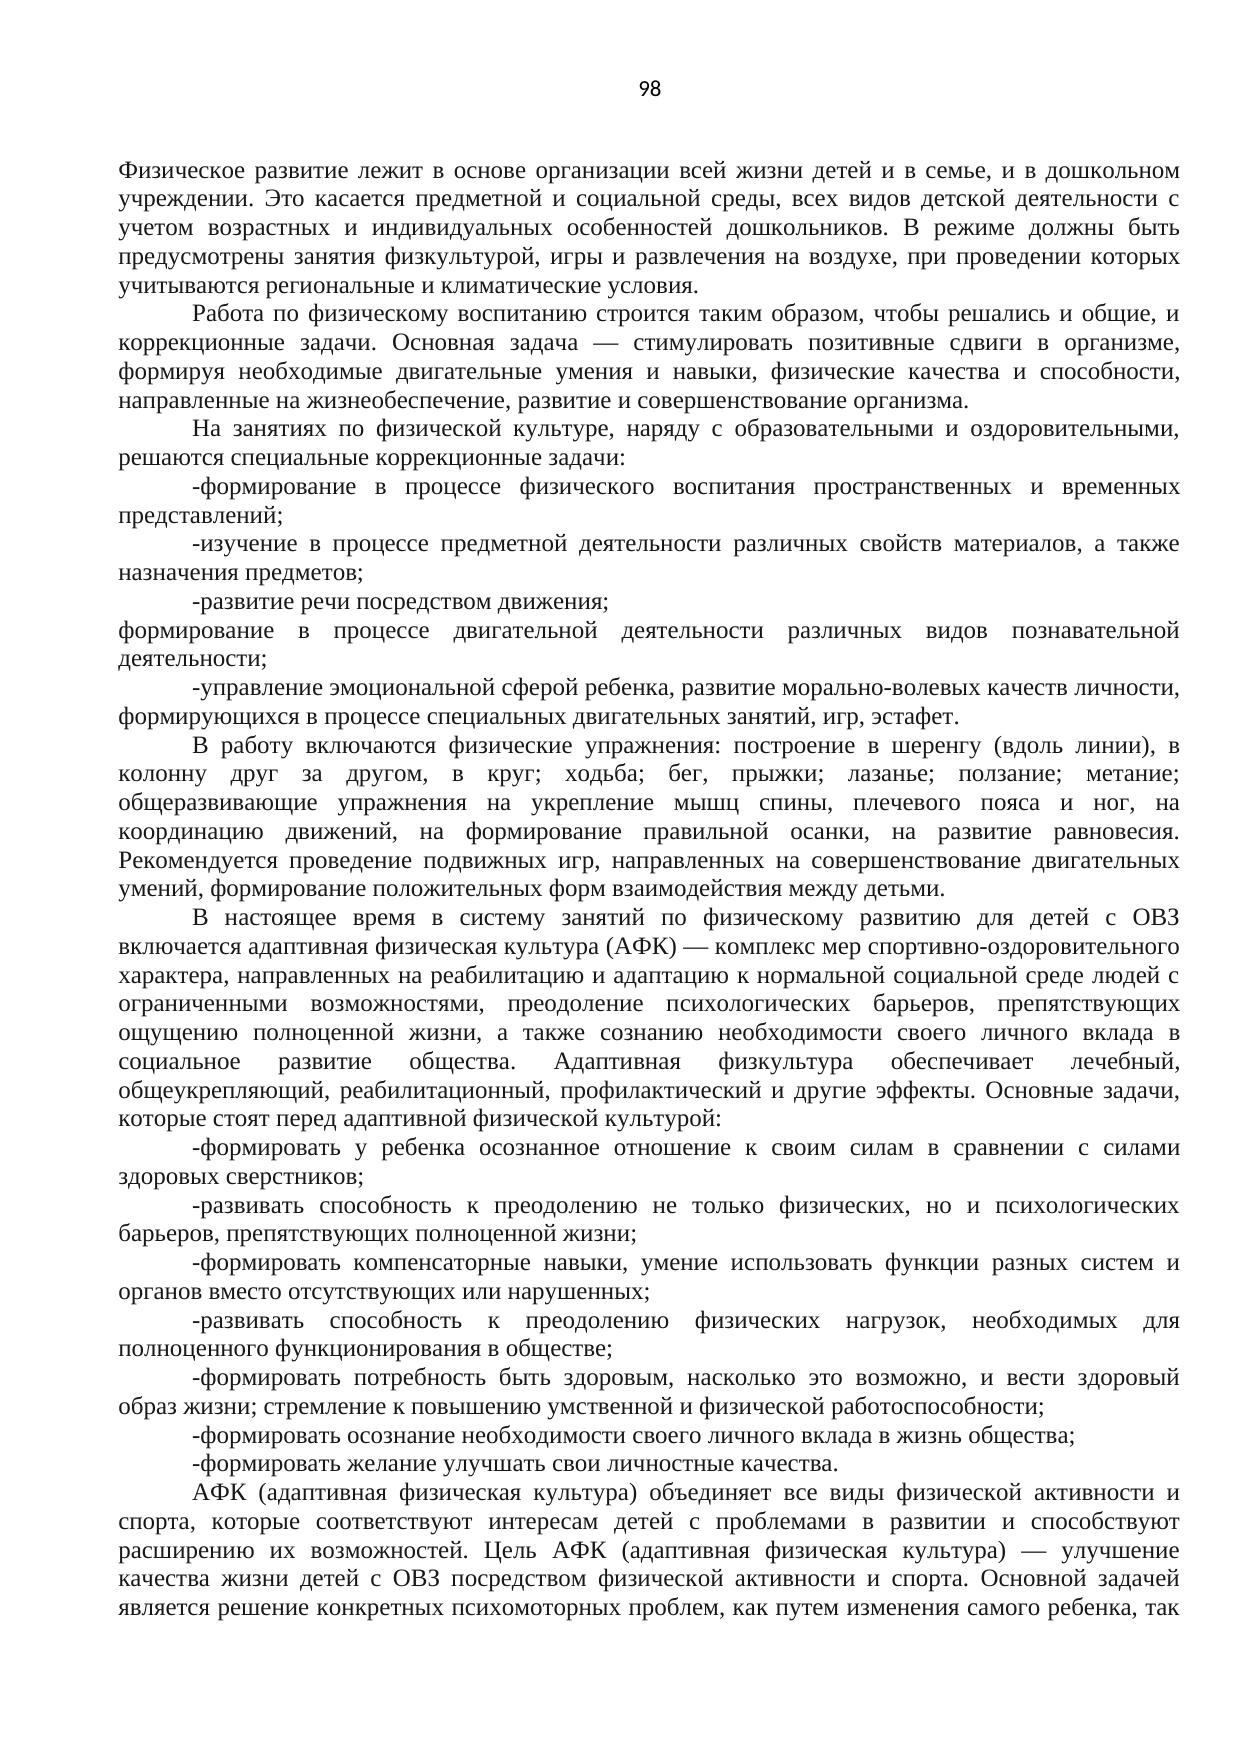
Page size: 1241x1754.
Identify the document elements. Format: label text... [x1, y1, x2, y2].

text В настоящее время в систему занятий по физическому развитию для детей с ОВЗ включается адаптивная физическая культура (АФК) — комплекс мер спортивно-оздоровительного характера, направленных на реабилитацию и адаптацию к нормальной социальной среде людей с ограниченными возможностями, преодоление психологических барьеров, препятствующих ощущению полноценной жизни, а также сознанию необходимости своего личного вклада в социальное развитие общества. Адаптивная физкультура обеспечивает лечебный, общеукрепляющий, реабилитационный, профилактический и другие эффекты. Основные задачи, которые стоят перед адаптивной физической культурой: [118, 902, 1181, 1132]
text Работа по физическому воспитанию строится таким образом, чтобы решались и общие, и коррекционные задачи. Основная задача — стимулировать позитивные сдвиги в организме, формируя необходимые двигательные умения и навыки, физические качества и способности, направленные на жизнеобеспечение, развитие и совершенствование организма. [118, 298, 1181, 413]
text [118, 155, 1181, 298]
text -развитие речи посредством движения; [118, 586, 1181, 615]
text -управление эмоциональной сферой ребенка, развитие морально-волевых качеств личности, формирующихся в процессе специальных двигательных занятий, игр, эстафет. [118, 672, 1181, 730]
text -формирование в процессе физического воспитания пространственных и временных представлений; [118, 471, 1181, 528]
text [118, 1477, 1181, 1621]
text -развивать способность к преодолению физических нагрузок, необходимых для полноценного функционирования в обществе; [118, 1305, 1181, 1362]
text -формировать осознание необходимости своего личного вклада в жизнь общества; [118, 1420, 1181, 1448]
text -формировать потребность быть здоровым, насколько это возможно, и вести здоровый образ жизни; стремление к повышению умственной и физической работоспособности; [118, 1362, 1181, 1420]
text формирование в процессе двигательной деятельности различных видов познавательной деятельности; [118, 615, 1181, 672]
text -развивать способность к преодолению не только физических, но и психологических барьеров, препятствующих полноценной жизни; [118, 1190, 1181, 1247]
text -формировать компенсаторные навыки, умение использовать функции разных систем и органов вместо отсутствующих или нарушенных; [118, 1247, 1181, 1305]
text -изучение в процессе предметной деятельности различных свойств материалов, а также назначения предметов; [118, 528, 1181, 586]
text На занятиях по физической культуре, наряду с образовательными и оздоровительными, решаются специальные коррекционные задачи: [118, 413, 1181, 471]
text -формировать желание улучшать свои личностные качества. [118, 1448, 1181, 1477]
text В работу включаются физические упражнения: построение в шеренгу (вдоль линии), в колонну друг за другом, в круг; ходьба; бег, прыжки; лазанье; ползание; метание; общеразвивающие упражнения на укрепление мышц спины, плечевого пояса и ног, на координацию движений, на формирование правильной осанки, на развитие равновесия. Рекомендуется проведение подвижных игр, направленных на совершенствование двигательных умений, формирование положительных форм взаимодействия между детьми. [118, 730, 1181, 902]
text -формировать у ребенка осознанное отношение к своим силам в сравнении с силами здоровых сверстников; [118, 1132, 1181, 1190]
